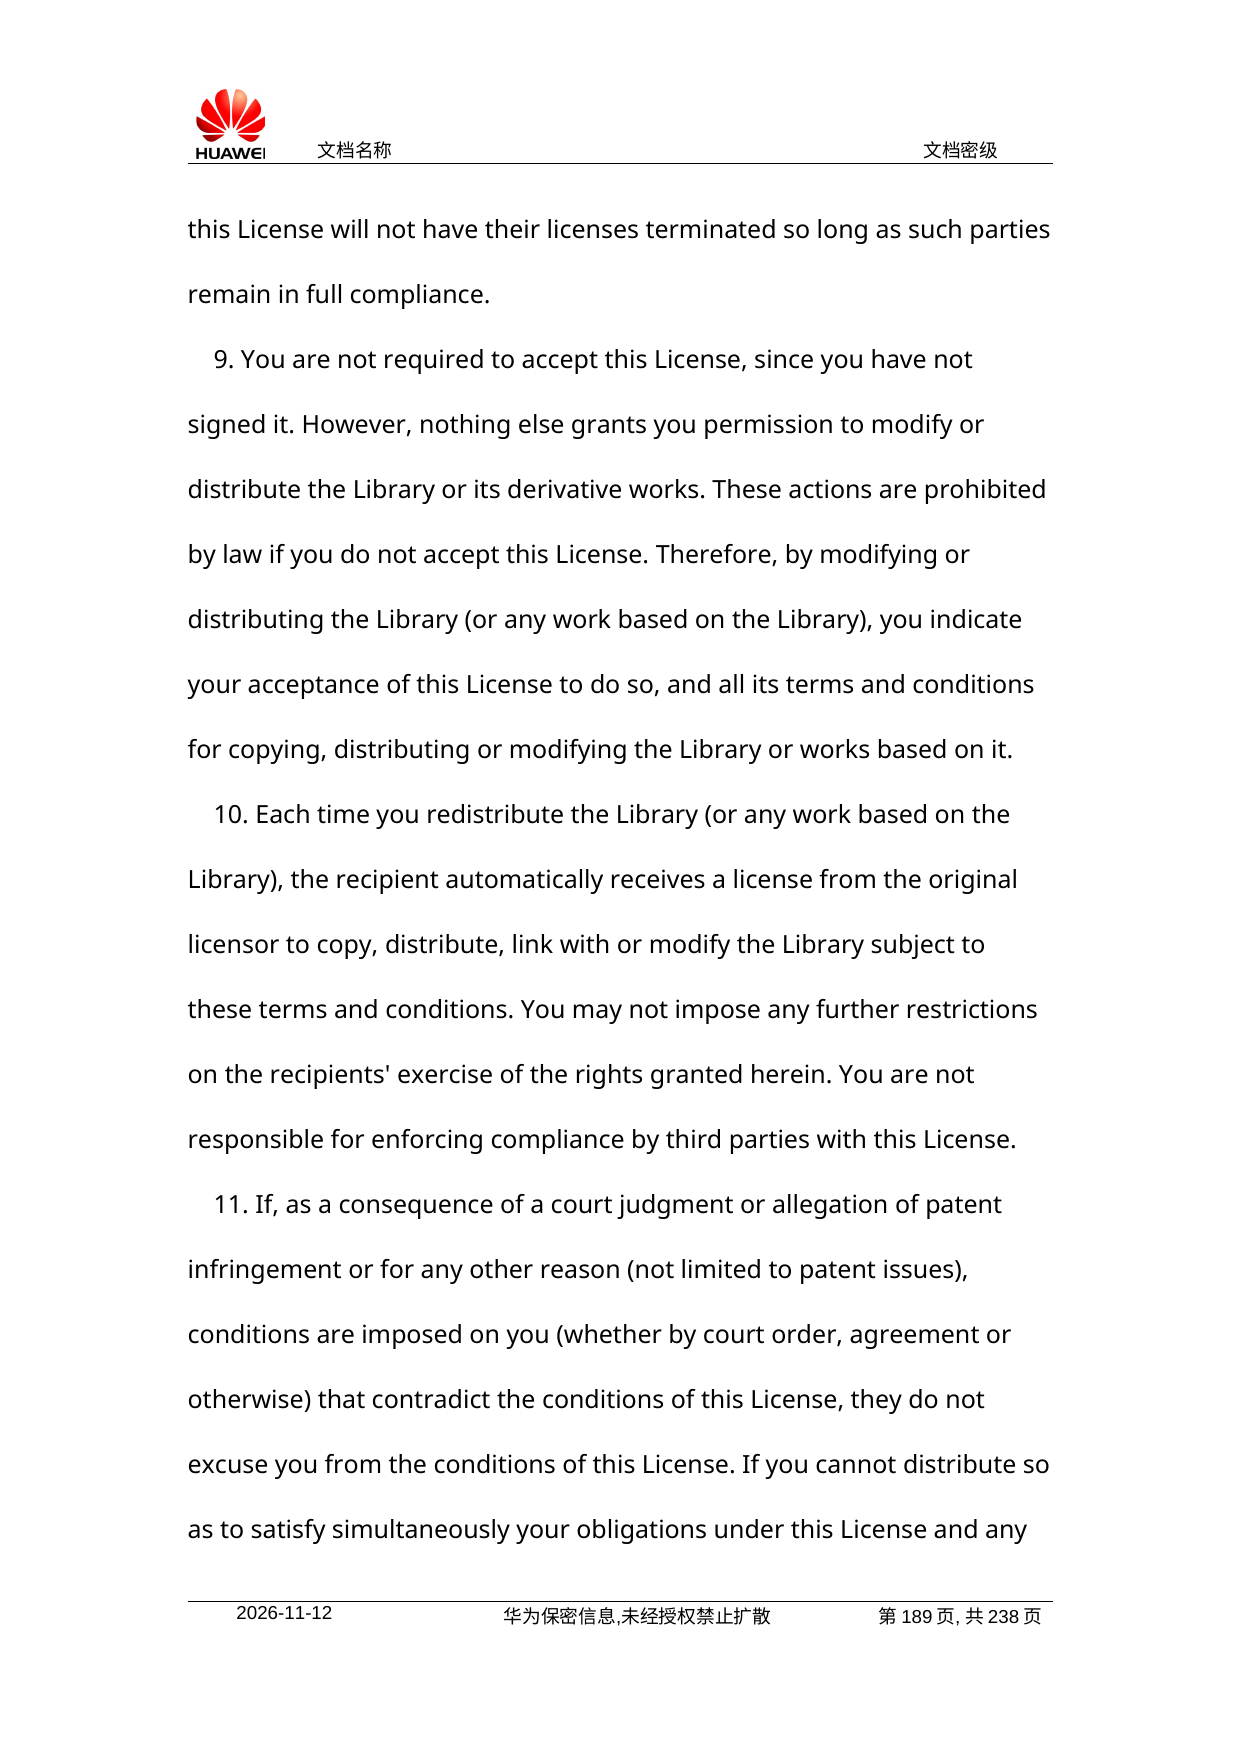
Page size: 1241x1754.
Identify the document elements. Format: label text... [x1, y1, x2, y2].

text 10. Each time you redistribute the Library (or any work based on the Library), the recipient automatically receives a license from the original licensor to copy, distribute, link with or modify the Library subject to these terms and conditions. You may not impose any further restrictions on the recipients' exercise of the rights granted herein. You are not responsible for enforcing compliance by third parties with this License. [187, 781, 1053, 1171]
picture [196, 89, 265, 159]
text 9. You are not required to accept this License, since you have not signed it. However, nothing else grants you permission to modify or distribute the Library or its derivative works. These actions are prohibited by law if you do not accept this License. Therefore, by modifying or distributing the Library (or any work based on the Library), you indicate your acceptance of this License to do so, and all its terms and conditions for copying, distributing or modifying the Library or works based on it. [187, 326, 1053, 781]
